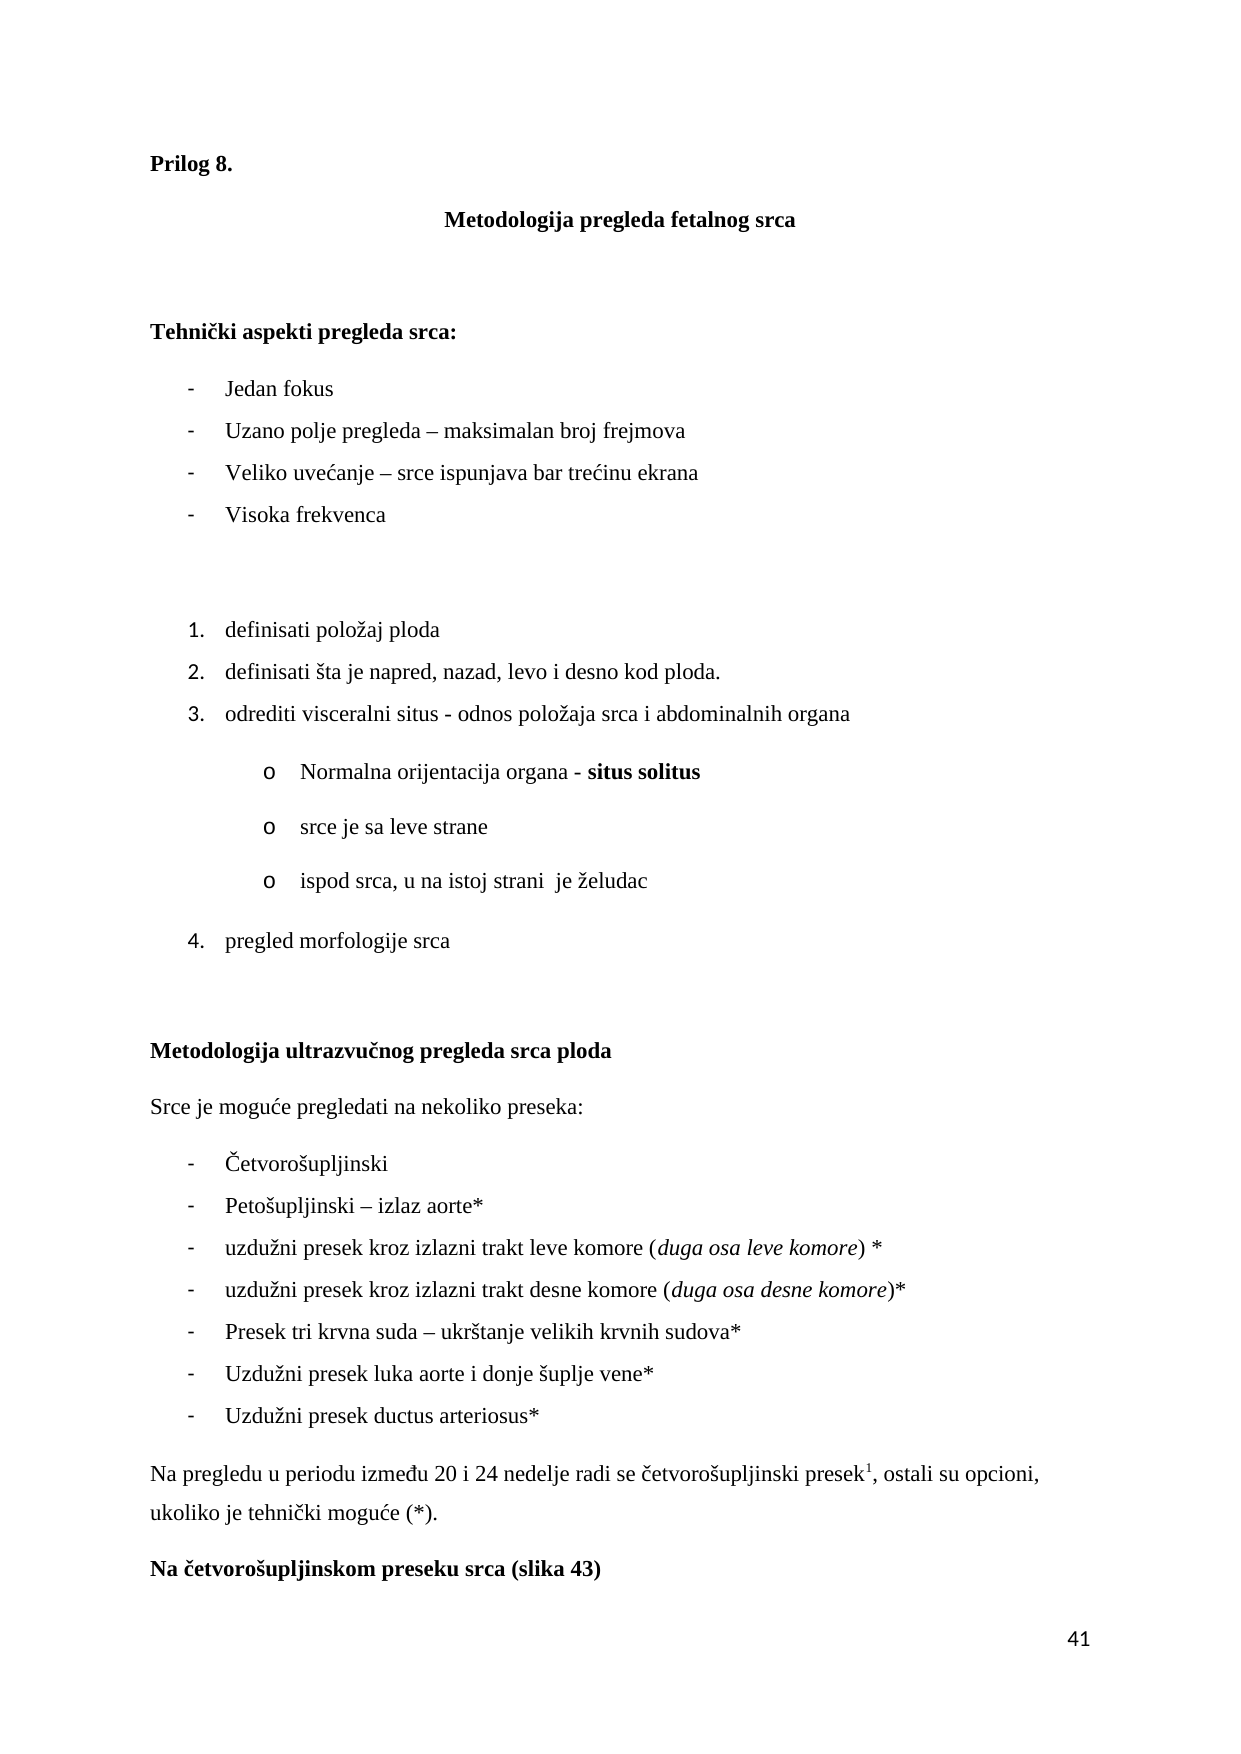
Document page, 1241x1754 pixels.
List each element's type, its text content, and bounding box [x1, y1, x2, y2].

text Tehnički aspekti pregleda srca: [150, 318, 1090, 345]
list odrediti visceralni situs - odnos položaja srca i abdominalnih organa [187, 699, 1090, 727]
list definisati položaj ploda [187, 615, 1090, 643]
list Uzdužni presek ductus arteriosus* [187, 1401, 1090, 1429]
text Metodologija pregleda fetalnog srca [150, 206, 1090, 232]
list srce je sa leve strane [262, 813, 1090, 841]
text Srce je moguće pregledati na nekoliko preseka: [150, 1093, 1090, 1119]
list uzdužni presek kroz izlazni trakt desne komore (duga osa desne komore)* [187, 1275, 1091, 1303]
text Prilog 8. [150, 150, 1090, 176]
list Uzano polje pregleda – maksimalan broj frejmova [187, 417, 1090, 444]
list uzdužni presek kroz izlazni trakt leve komore (duga osa leve komore) * [187, 1233, 1091, 1261]
list Visoka frekvenca [187, 501, 1090, 528]
text Na pregledu u periodu između 20 i 24 nedelje radi se četvorošupljinski presek1, ostali su opcioni, ukoliko je tehnički moguće (*). [150, 1460, 1090, 1526]
list ispod srca, u na istoj strani je želudac [262, 867, 1090, 896]
list definisati šta je napred, nazad, levo i desno kod ploda. [187, 657, 1090, 685]
list Veliko uvećanje – srce ispunjava bar trećinu ekrana [187, 458, 1090, 487]
list Petošupljinski – izlaz aorte* [187, 1191, 1091, 1219]
list Jedan fokus [187, 374, 1090, 403]
list Uzdužni presek luka aorte i donje šuplje vene* [187, 1359, 1090, 1387]
list Normalna orijentacija organa - situs solitus [262, 758, 1090, 786]
text Metodologija ultrazvučnog pregleda srca ploda [150, 1037, 1090, 1063]
list Četvorošupljinski [187, 1149, 1090, 1177]
list Presek tri krvna suda – ukrštanje velikih krvnih sudova* [187, 1317, 1090, 1345]
text Na četvorošupljinskom preseku srca (slika 43) [150, 1556, 1090, 1582]
list pregled morfologije srca [187, 926, 1090, 954]
